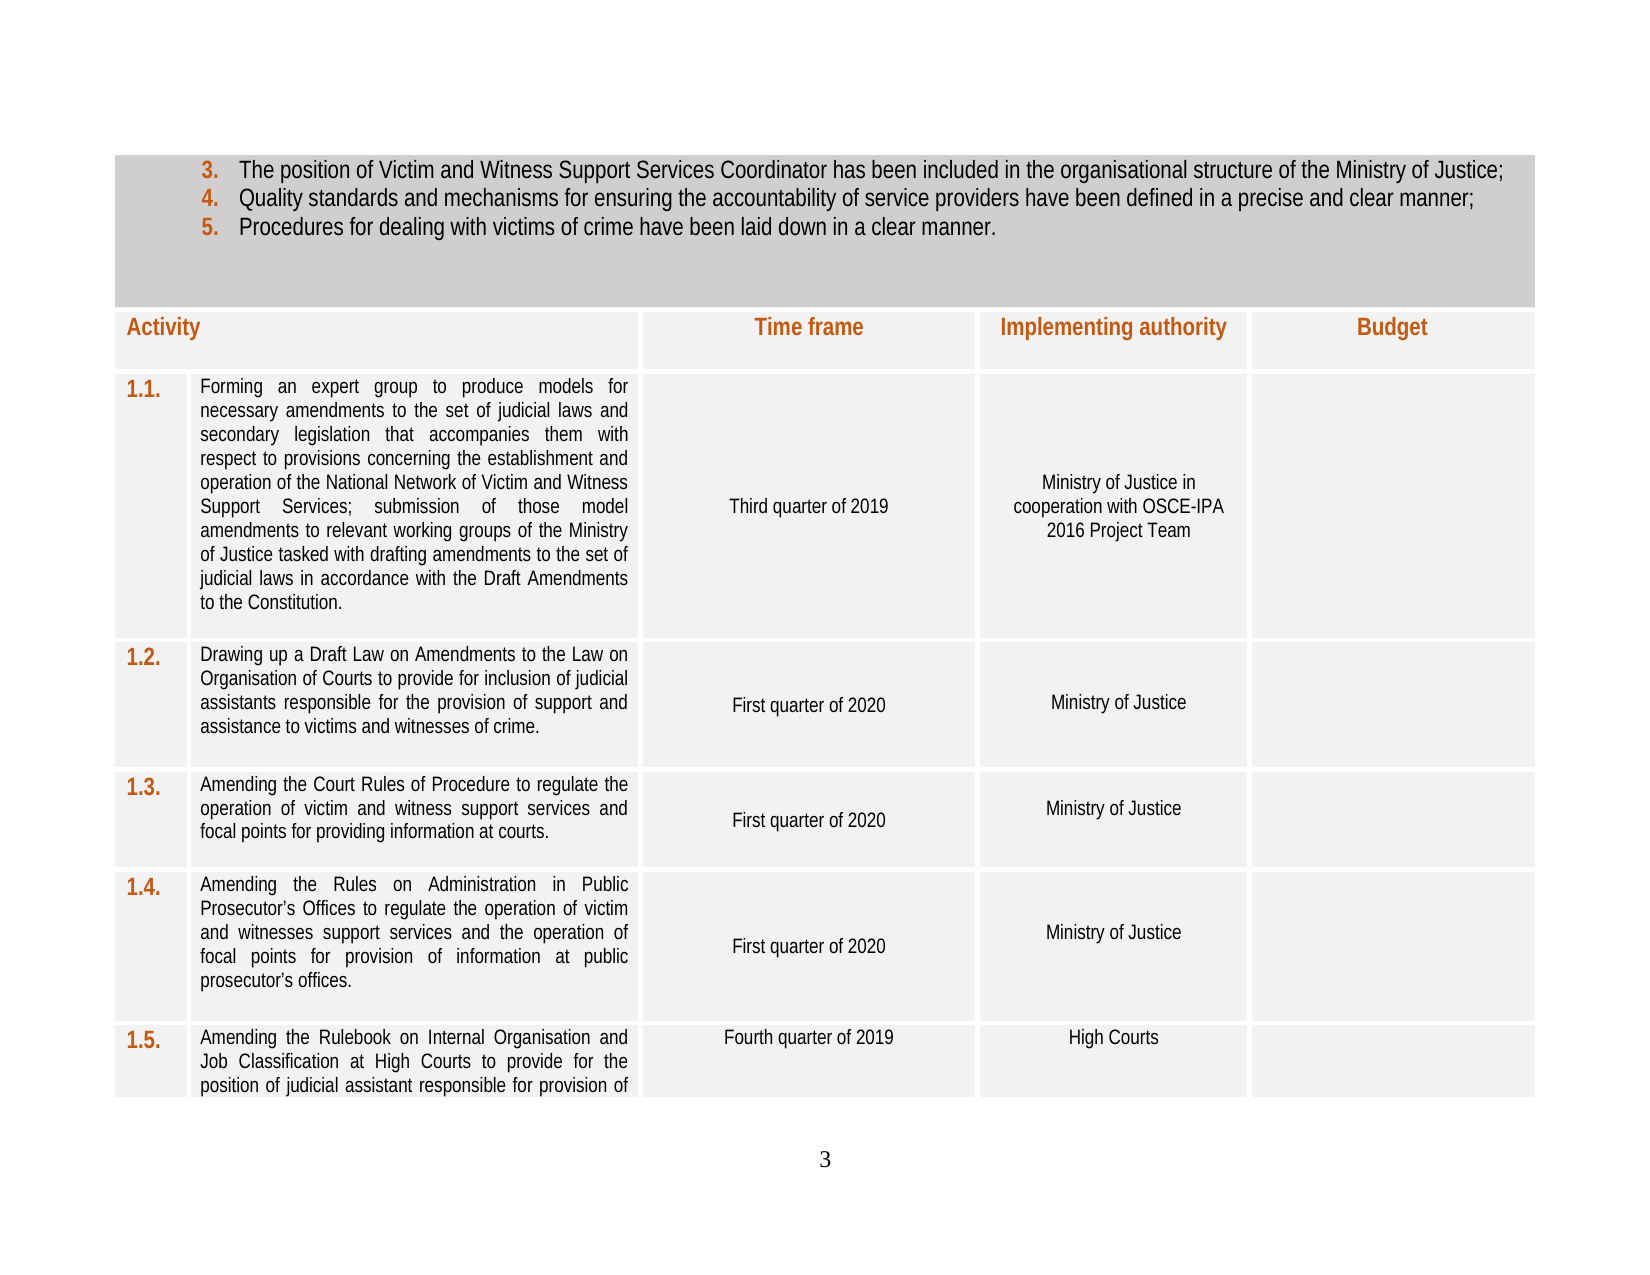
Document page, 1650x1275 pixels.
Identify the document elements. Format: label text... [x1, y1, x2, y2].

table_cell [1252, 772, 1535, 867]
table_cell [1252, 1025, 1535, 1097]
table_cell 1.4. [115, 872, 187, 1021]
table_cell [643, 1025, 975, 1097]
table_cell Ministry of Justice [980, 772, 1247, 867]
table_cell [115, 155, 1535, 307]
table_cell Amending the Court Rules of Procedure to regulate the operation of victim and witness support services and focal points for providing information at courts. [191, 772, 638, 867]
table_cell Ministry of Justice [980, 872, 1247, 1021]
table_cell Amending the Rules on Administration in Public Prosecutor’s Offices to regulate the operation of victim and witnesses support services and the operation of focal points for provision of information at public prosecutor’s offices. [191, 872, 638, 1021]
table_cell First quarter of 2020 [643, 642, 975, 767]
table_cell Ministry of Justice [980, 642, 1247, 767]
table_cell Time frame [643, 312, 975, 369]
table_cell Ministry of Justice in cooperation with OSCE-IPA 2016 Project Team [980, 374, 1247, 638]
table_cell Budget [1252, 312, 1535, 369]
table_cell [1252, 642, 1535, 767]
table_cell [1252, 872, 1535, 1021]
table_cell 1.3. [115, 772, 187, 867]
table_cell 1.2. [115, 642, 187, 767]
table_cell 1.5. [115, 1025, 187, 1097]
table_cell Activity [115, 312, 638, 369]
table_cell First quarter of 2020 [643, 872, 975, 1021]
table_cell Implementing authority [980, 312, 1247, 369]
table_cell [1252, 374, 1535, 638]
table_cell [191, 1025, 638, 1097]
table_cell 1.1. [115, 374, 187, 638]
table_cell High Courts [980, 1025, 1247, 1097]
table_cell First quarter of 2020 [643, 772, 975, 867]
table_cell Drawing up a Draft Law on Amendments to the Law on Organisation of Courts to provide for inclusion of judicial assistants responsible for the provision of support and assistance to victims and witnesses of crime. [191, 642, 638, 767]
table_cell Third quarter of 2019 [643, 374, 975, 638]
table_cell Forming an expert group to produce models for necessary amendments to the set of judicial laws and secondary legislation that accompanies them with respect to provisions concerning the establishment and operation of the National Network of Victim and Witness Support Services; submission of those model amendments to relevant working groups of the Ministry of Justice tasked with drafting amendments to the set of judicial laws in accordance with the Draft Amendments to the Constitution. [191, 374, 638, 638]
